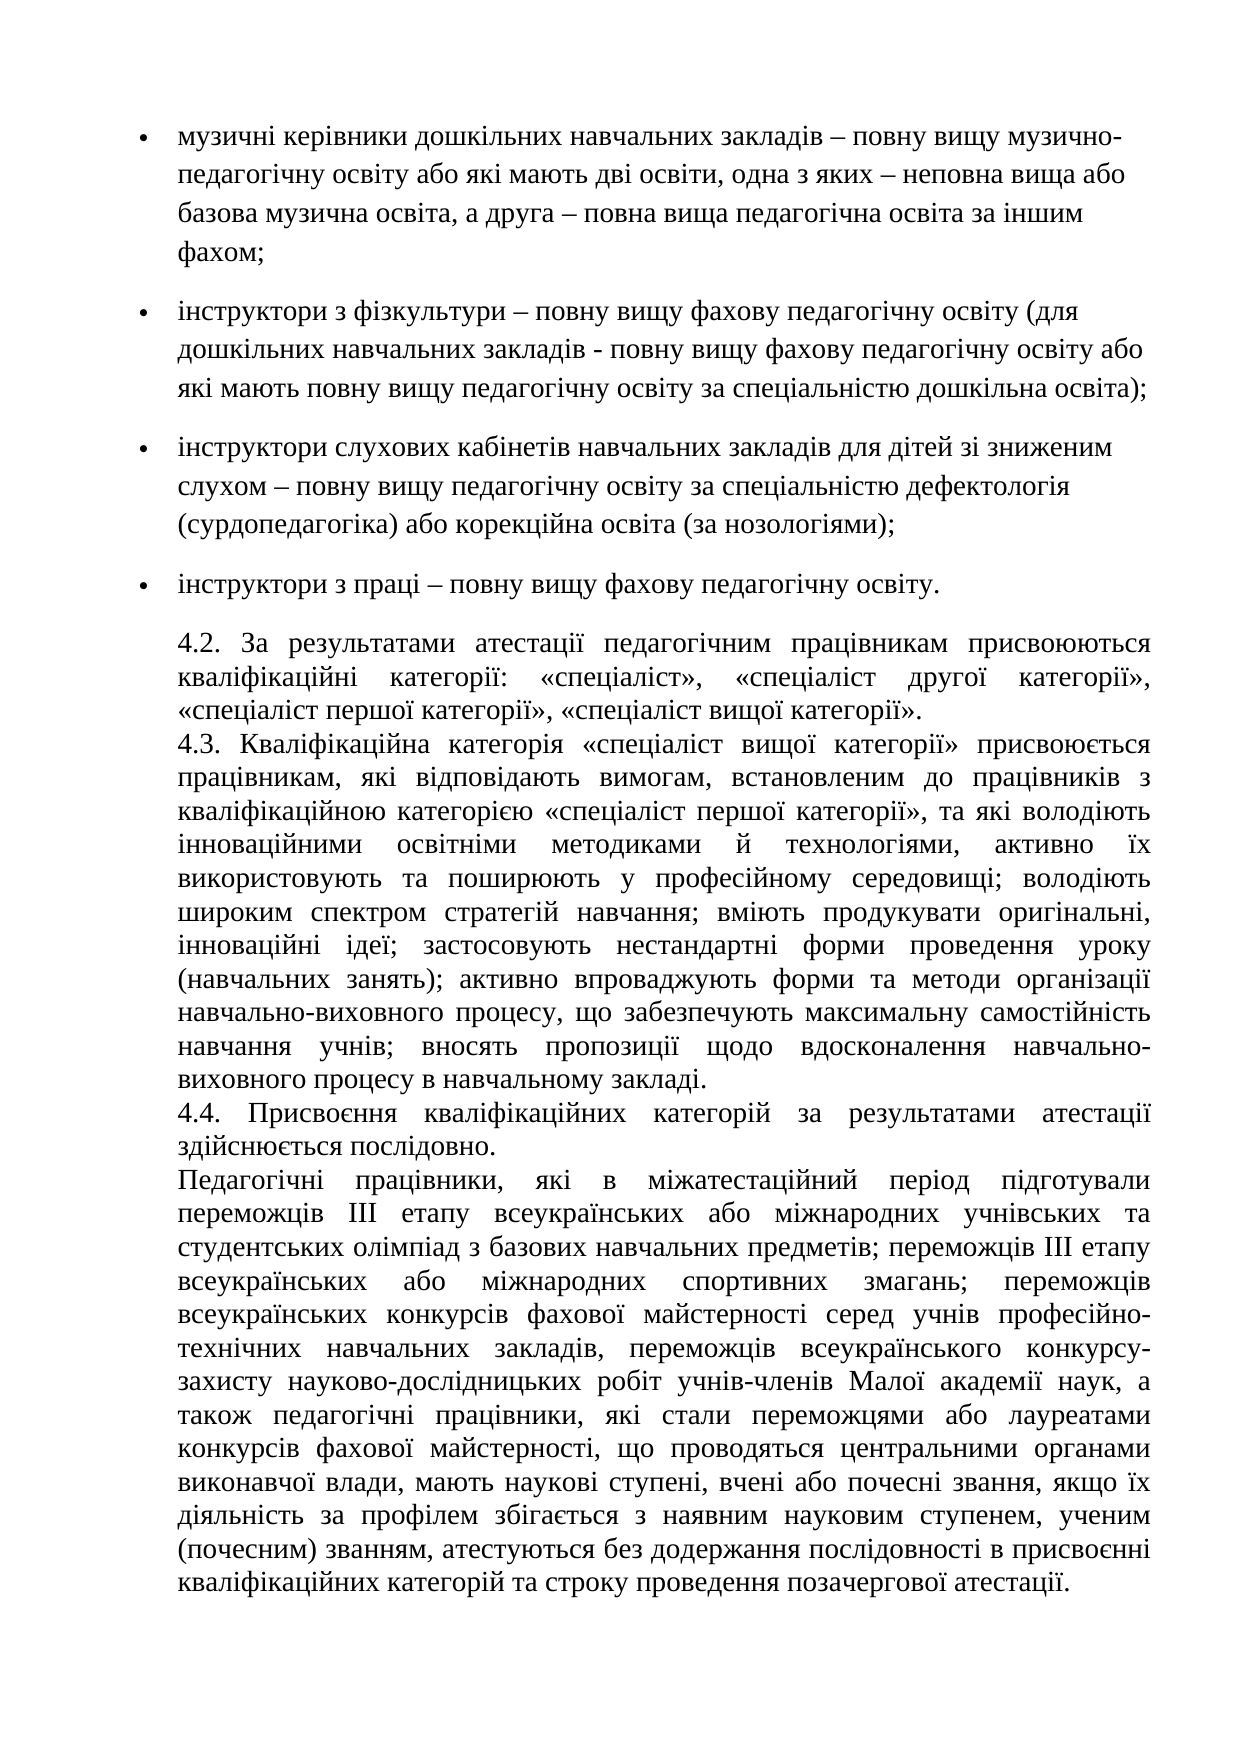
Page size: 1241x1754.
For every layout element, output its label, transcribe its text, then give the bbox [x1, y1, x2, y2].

list інструктори з фізкультури – повну вищу фахову педагогічну освіту (для дошкільних навчальних закладів - повну вищу фахову педагогічну освіту або які мають повну вищу педагогічну освіту за спеціальністю дошкільна освіта); [140, 293, 1152, 404]
text 4.3. Кваліфікаційна категорія «спеціаліст вищої категорії» присвоюється працівникам, які відповідають вимогам, встановленим до працівників з кваліфікаційною категорією «спеціаліст першої категорії», та які володіють інноваційними освітніми методиками й технологіями, активно їх використовують та поширюють у професійному середовищі; володіють широким спектром стратегій навчання; вміють продукувати оригінальні, інноваційні ідеї; застосовують нестандартні форми проведення уроку (навчальних занять); активно впроваджують форми та методи організації навчально-виховного процесу, що забезпечують максимальну самостійність навчання учнів; вносять пропозиції щодо вдосконалення навчально-виховного процесу в навчальному закладі. [177, 726, 1152, 1095]
text Педагогічні працівники, які в міжатестаційний період підготували переможців ІІІ етапу всеукраїнських або міжнародних учнівських та студентських олімпіад з базових навчальних предметів; переможців ІІІ етапу всеукраїнських або міжнародних спортивних змагань; переможців всеукраїнських конкурсів фахової майстерності серед учнів професійно-технічних навчальних закладів, переможців всеукраїнського конкурсу-захисту науково-дослідницьких робіт учнів-членів Малої академії наук, а також педагогічні працівники, які стали переможцями або лауреатами конкурсів фахової майстерності, що проводяться центральними органами виконавчої влади, мають наукові ступені, вчені або почесні звання, якщо їх діяльність за профілем збігається з наявним науковим ступенем, ученим (почесним) званням, атестуються без додержання послідовності в присвоєнні кваліфікаційних категорій та строку проведення позачергової атестації. [177, 1162, 1152, 1598]
list музичні керівники дошкільних навчальних закладів – повну вищу музично-педагогічну освіту або які мають дві освіти, одна з яких – неповна вища або базова музична освіта, а друга – повна вища педагогічна освіта за іншим фахом; [140, 118, 1152, 267]
list інструктори з праці – повну вищу фахову педагогічну освіту. [140, 566, 1152, 599]
text 4.2. За результатами атестації педагогічним працівникам присвоюються кваліфікаційні категорії: «спеціаліст», «спеціаліст другої категорії», «спеціаліст першої категорії», «спеціаліст вищої категорії». [177, 625, 1152, 726]
text 4.4. Присвоєння кваліфікаційних категорій за результатами атестації здійснюється послідовно. [177, 1095, 1152, 1162]
list інструктори слухових кабінетів навчальних закладів для дітей зі зниженим слухом – повну вищу педагогічну освіту за спеціальністю дефектологія (сурдопедагогіка) або корекційна освіта (за нозологіями); [140, 429, 1152, 540]
